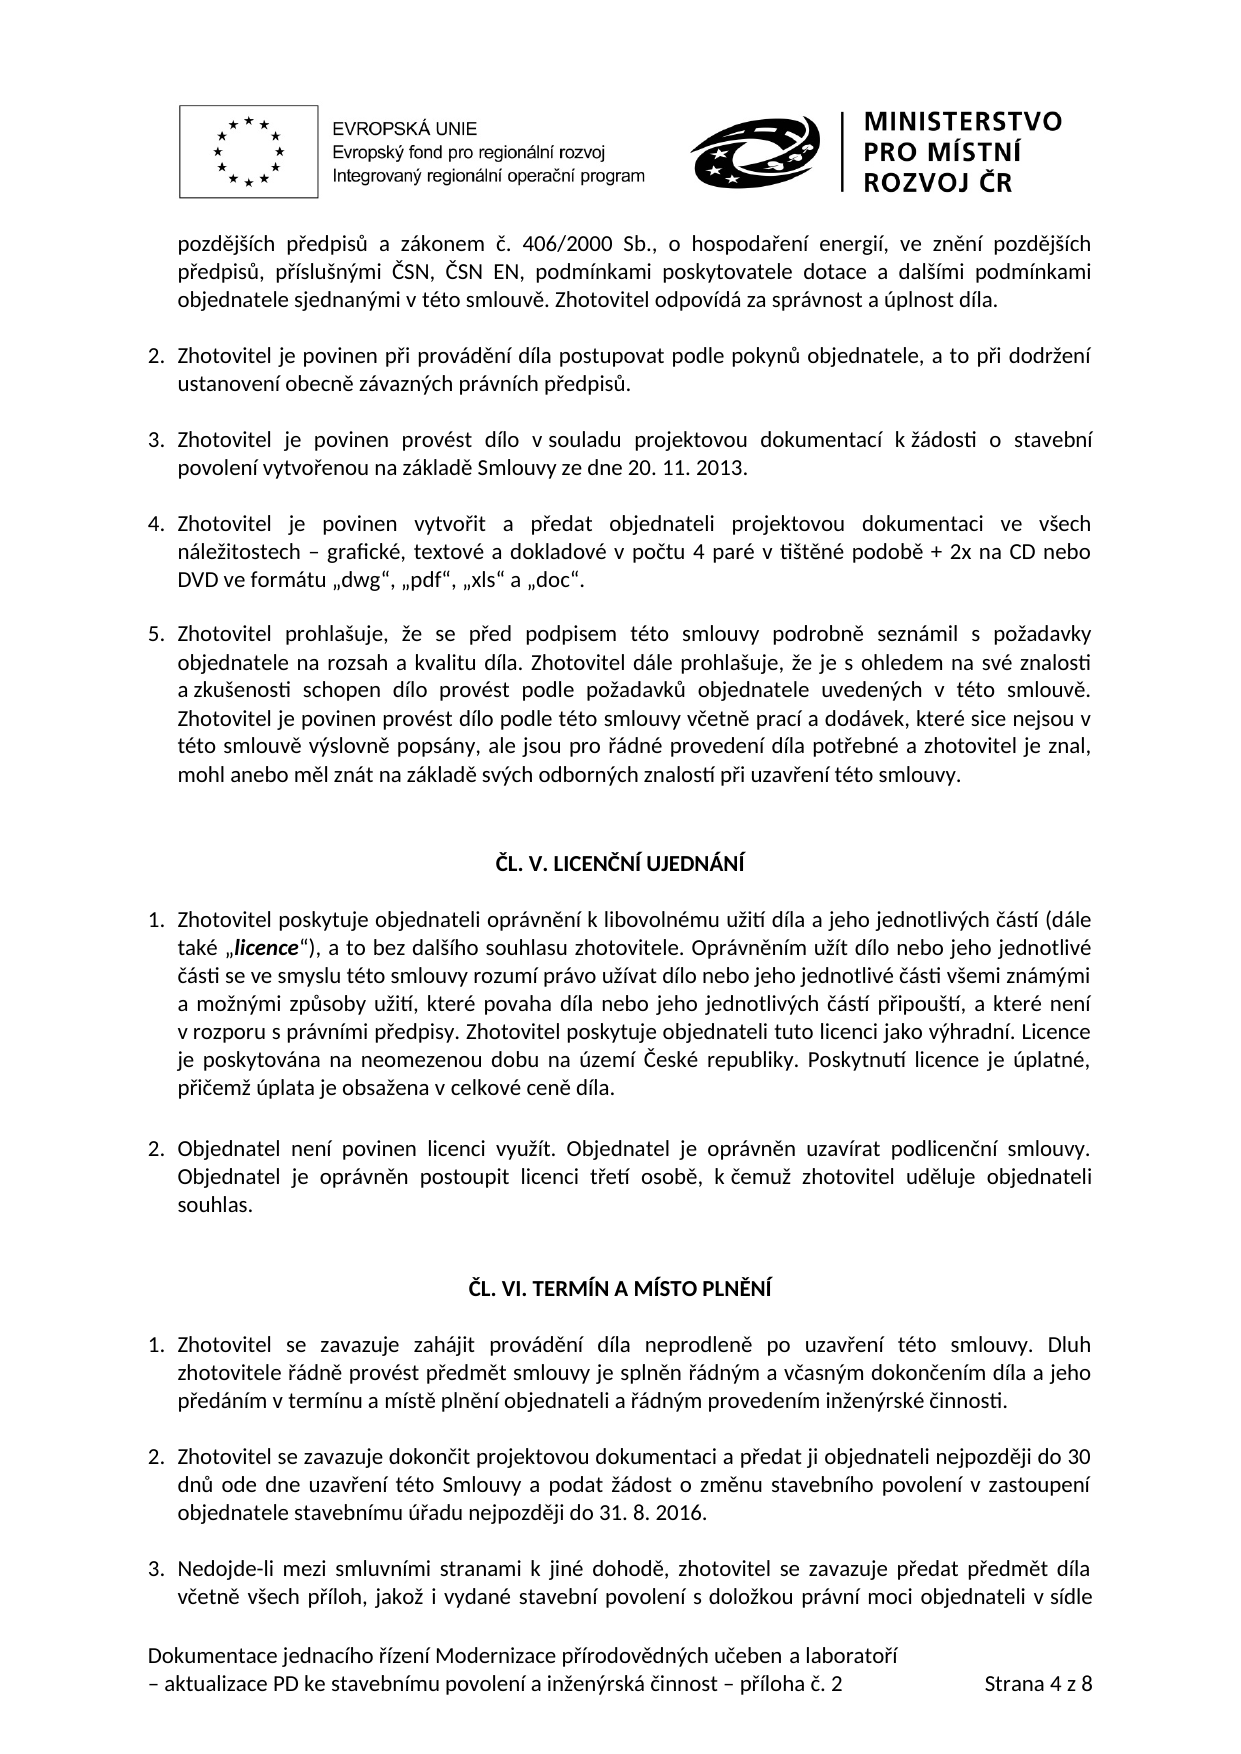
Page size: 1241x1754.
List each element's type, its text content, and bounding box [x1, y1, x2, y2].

text ČL. V. LICENČNÍ UJEDNÁNÍ [148, 849, 1093, 877]
list Zhotovitel se zavazuje zahájit provádění díla neprodleně po uzavření této smlouvy. Dluh zhotovitele řádně provést předmět smlouvy je splněn řádným a včasným dokončením díla a jeho předáním v termínu a místě plnění objednateli a řádným provedením inženýrské činnosti. [148, 1330, 1093, 1414]
picture [148, 73, 1092, 229]
list Zhotovitel je povinen provést dílo v souladu projektovou dokumentací k žádosti o stavební povolení vytvořenou na základě Smlouvy ze dne 20. 11. 2013. [148, 425, 1093, 481]
list Zhotovitel se zavazuje dokončit projektovou dokumentaci a předat ji objednateli nejpozději do 30 dnů ode dne uzavření této Smlouvy a podat žádost o změnu stavebního povolení v zastoupení objednatele stavebnímu úřadu nejpozději do 31. 8. 2016. [148, 1442, 1093, 1526]
list Zhotovitel je povinen vytvořit a předat objednateli projektovou dokumentaci ve všech náležitostech – grafické, textové a dokladové v počtu 4 paré v tištěné podobě + 2x na CD nebo DVD ve formátu „dwg“, „pdf“, „xls“ a „doc“. [148, 509, 1093, 593]
text ČL. VI. TERMÍN A MÍSTO PLNĚNÍ [148, 1274, 1093, 1302]
list Zhotovitel je povinen při provádění díla postupovat podle pokynů objednatele, a to při dodržení ustanovení obecně závazných právních předpisů. [148, 341, 1093, 397]
list Zhotovitel prohlašuje, že se před podpisem této smlouvy podrobně seznámil s požadavky objednatele na rozsah a kvalitu díla. Zhotovitel dále prohlašuje, že je s ohledem na své znalosti a zkušenosti schopen dílo provést podle požadavků objednatele uvedených v této smlouvě. Zhotovitel je povinen provést dílo podle této smlouvy včetně prací a dodávek, které sice nejsou v této smlouvě výslovně popsány, ale jsou pro řádné provedení díla potřebné a zhotovitel je znal, mohl anebo měl znát na základě svých odborných znalostí při uzavření této smlouvy. [148, 619, 1093, 788]
list Objednatel není povinen licenci využít. Objednatel je oprávněn uzavírat podlicenční smlouvy. Objednatel je oprávněn postoupit licenci třetí osobě, k čemuž zhotovitel uděluje objednateli souhlas. [148, 1134, 1093, 1218]
list Zhotovitel poskytuje objednateli oprávnění k libovolnému užití díla a jeho jednotlivých částí (dále také „licence“), a to bez dalšího souhlasu zhotovitele. Oprávněním užít dílo nebo jeho jednotlivé části se ve smyslu této smlouvy rozumí právo užívat dílo nebo jeho jednotlivé části všemi známými a možnými způsoby užití, které povaha díla nebo jeho jednotlivých částí připouští, a které není v rozporu s právními předpisy. Zhotovitel poskytuje objednateli tuto licenci jako výhradní. Licence je poskytována na neomezenou dobu na území České republiky. Poskytnutí licence je úplatné, přičemž úplata je obsažena v celkové ceně díla. [148, 905, 1093, 1101]
